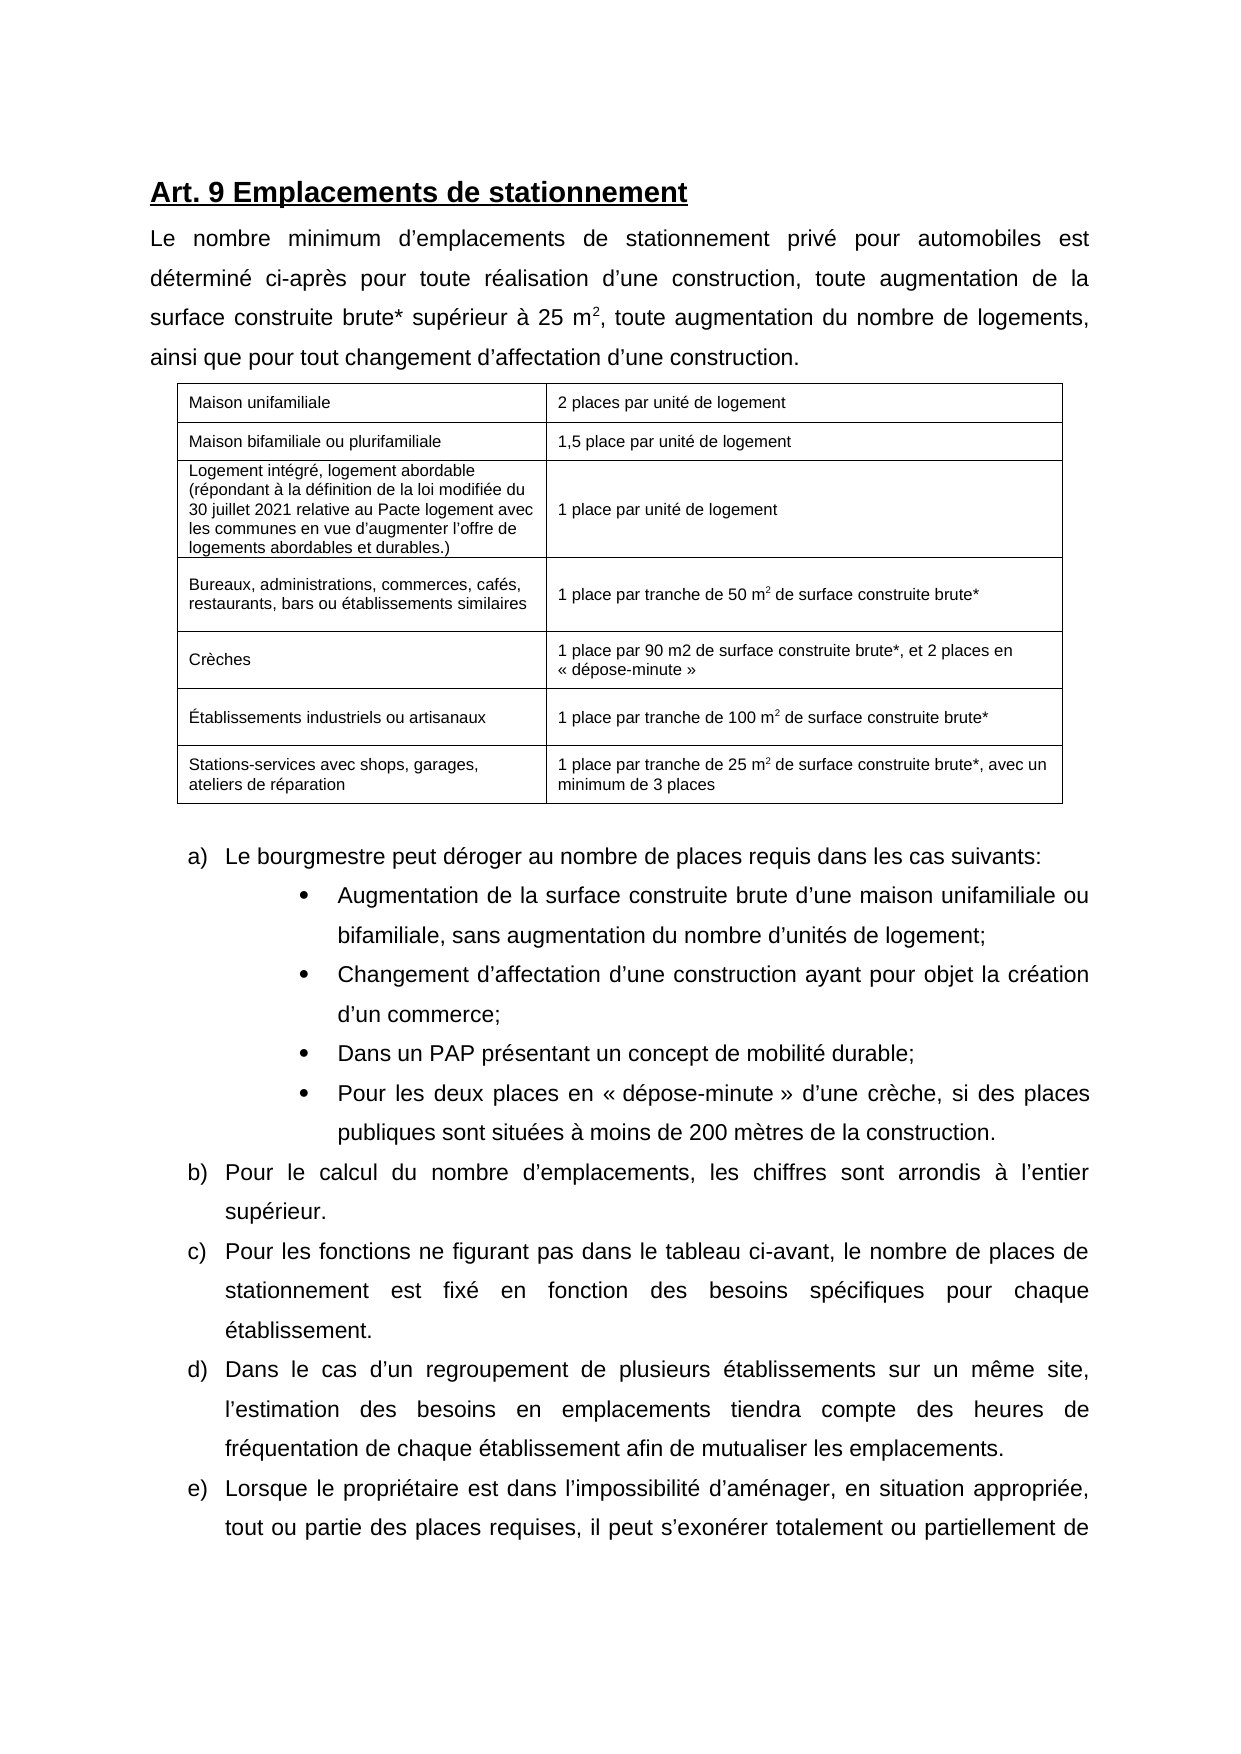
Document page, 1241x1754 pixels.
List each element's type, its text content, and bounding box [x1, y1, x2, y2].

table_cell Établissements industriels ou artisanaux [178, 689, 546, 745]
table_cell 1 place par unité de logement [547, 461, 1062, 557]
list Changement d’affectation d’une construction ayant pour objet la création d’un commerce; [300, 961, 1090, 1027]
text Le nombre minimum d’emplacements de stationnement privé pour automobiles est déterminé ci-après pour toute réalisation d’une construction, toute augmentation de la surface construite brute* supérieur à 25 m2, toute augmentation du nombre de logements, ainsi que pour tout changement d’affectation d’une construction. [150, 225, 1090, 370]
table_cell Stations-services avec shops, garages, ateliers de réparation [178, 746, 546, 802]
list Dans le cas d’un regroupement de plusieurs établissements sur un même site, l’estimation des besoins en emplacements tiendra compte des heures de fréquentation de chaque établissement afin de mutualiser les emplacements. [187, 1356, 1090, 1462]
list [187, 1475, 1090, 1541]
list Pour les fonctions ne figurant pas dans le tableau ci-avant, le nombre de places de stationnement est fixé en fonction des besoins spécifiques pour chaque établissement. [187, 1238, 1090, 1343]
list Pour le calcul du nombre d’emplacements, les chiffres sont arrondis à l’entier supérieur. [187, 1159, 1090, 1225]
list Augmentation de la surface construite brute d’une maison unifamiliale ou bifamiliale, sans augmentation du nombre d’unités de logement; [300, 882, 1090, 948]
table_cell 1,5 place par unité de logement [547, 423, 1062, 460]
list Le bourgmestre peut déroger au nombre de places requis dans les cas suivants: [187, 843, 1090, 869]
table_cell 1 place par tranche de 25 m2 de surface construite brute*, avec un minimum de 3 places [547, 746, 1062, 802]
table_header Maison unifamiliale [178, 384, 546, 422]
table_cell 1 place par tranche de 50 m2 de surface construite brute* [547, 558, 1062, 631]
table_cell Crèches [178, 632, 546, 688]
subtitle Art. 9 Emplacements de stationnement [150, 175, 1090, 208]
table_cell Logement intégré, logement abordable (répondant à la définition de la loi modifiée du 30 juillet 2021 relative au Pacte logement avec les communes en vue d’augmenter l’offre de logements abordables et durables.) [178, 461, 546, 557]
table_cell 1 place par 90 m2 de surface construite brute*, et 2 places en « dépose-minute » [547, 632, 1062, 688]
list Pour les deux places en « dépose-minute » d’une crèche, si des places publiques sont situées à moins de 200 mètres de la construction. [300, 1080, 1090, 1146]
table_cell Maison bifamiliale ou plurifamiliale [178, 423, 546, 460]
table_cell 1 place par tranche de 100 m2 de surface construite brute* [547, 689, 1062, 745]
list Dans un PAP présentant un concept de mobilité durable; [300, 1040, 1090, 1067]
table_header 2 places par unité de logement [547, 384, 1062, 422]
table_cell Bureaux, administrations, commerces, cafés, restaurants, bars ou établissements similaires [178, 558, 546, 631]
